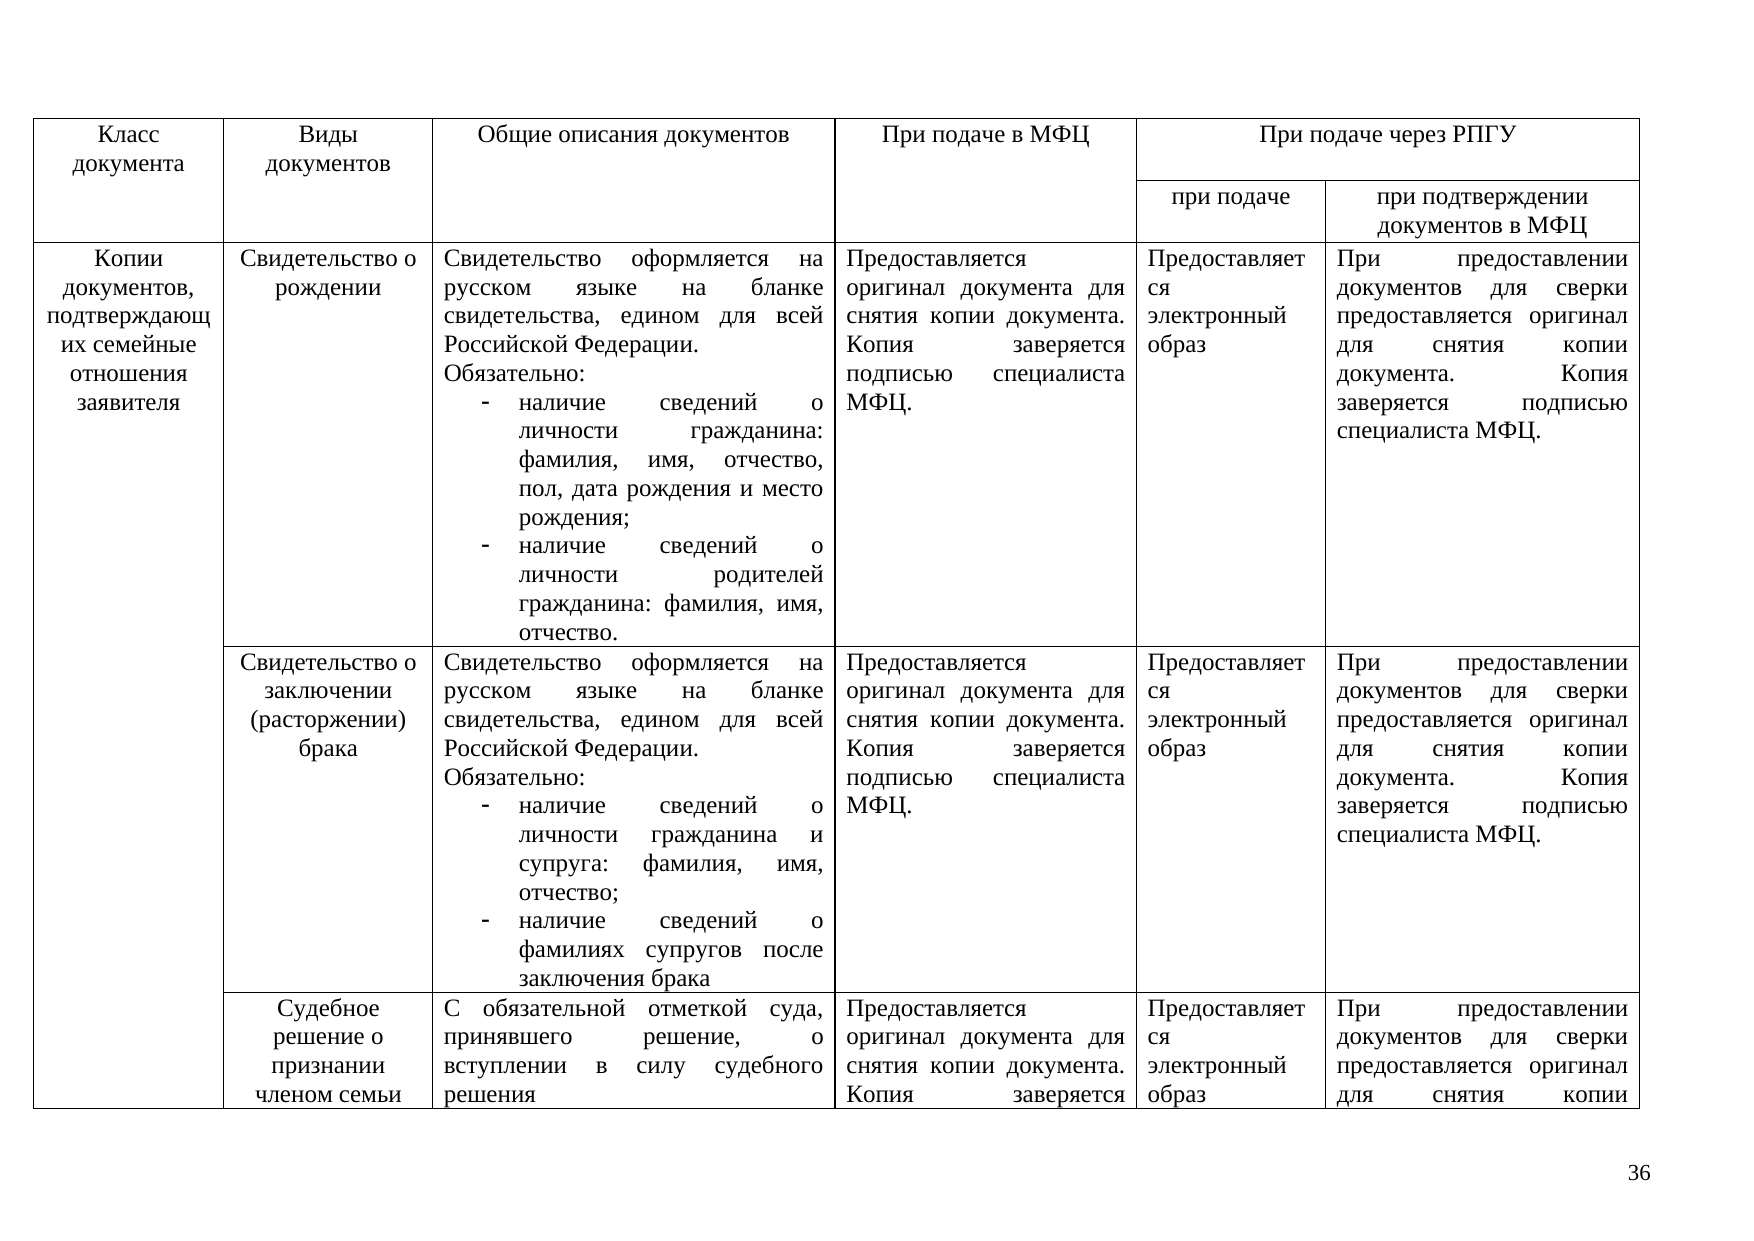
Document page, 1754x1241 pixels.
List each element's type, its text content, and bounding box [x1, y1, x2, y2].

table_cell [836, 243, 1136, 646]
table_cell При предоставлении документов для сверки предоставляется оригинал для снятия копии документа. Копия заверяется подписью специалиста МФЦ. [1326, 647, 1639, 992]
table_cell при подтверждении документов в МФЦ [1326, 181, 1639, 242]
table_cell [224, 993, 432, 1108]
table_header Класс документа [34, 119, 223, 242]
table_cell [433, 993, 834, 1108]
table_cell Свидетельство оформляется на русском языке на бланке свидетельства, едином для всей Российской Федерации. Обязательно: наличие сведений о личности гражданина и супруга: фамилия, имя, отчество; наличие сведений о фамилиях супругов после заключения брака [433, 647, 834, 992]
table_header При подаче через РПГУ [1137, 119, 1639, 180]
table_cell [836, 993, 1136, 1108]
table_cell Свидетельство оформляется на русском языке на бланке свидетельства, едином для всей Российской Федерации. Обязательно: наличие сведений о личности гражданина: фамилия, имя, отчество, пол, дата рождения и место рождения; наличие сведений о личности родителей гражданина: фамилия, имя, отчество. [433, 243, 834, 646]
table_header Общие описания документов [433, 119, 834, 242]
table_cell Предоставляется электронный образ [1137, 993, 1325, 1108]
table_cell Предоставляется электронный образ [1137, 647, 1325, 992]
table_header Виды документов [224, 119, 432, 242]
table_cell При предоставлении документов для сверки предоставляется оригинал для снятия копии документа. Копия заверяется подписью специалиста МФЦ. [1326, 243, 1639, 646]
table_cell Предоставляется электронный образ [1137, 243, 1325, 646]
table_cell Предоставляется оригинал документа для снятия копии документа. Копия заверяется подписью специалиста МФЦ. [836, 647, 1136, 992]
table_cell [1326, 993, 1639, 1108]
table_cell при подаче [1137, 181, 1325, 242]
table_cell Копии документов, подтверждающих семейные отношения заявителя [34, 243, 223, 1108]
table_cell Свидетельство о рождении [224, 243, 432, 646]
table_cell Свидетельство о заключении (расторжении) брака [224, 647, 432, 992]
table_header При подаче в МФЦ [836, 119, 1136, 242]
